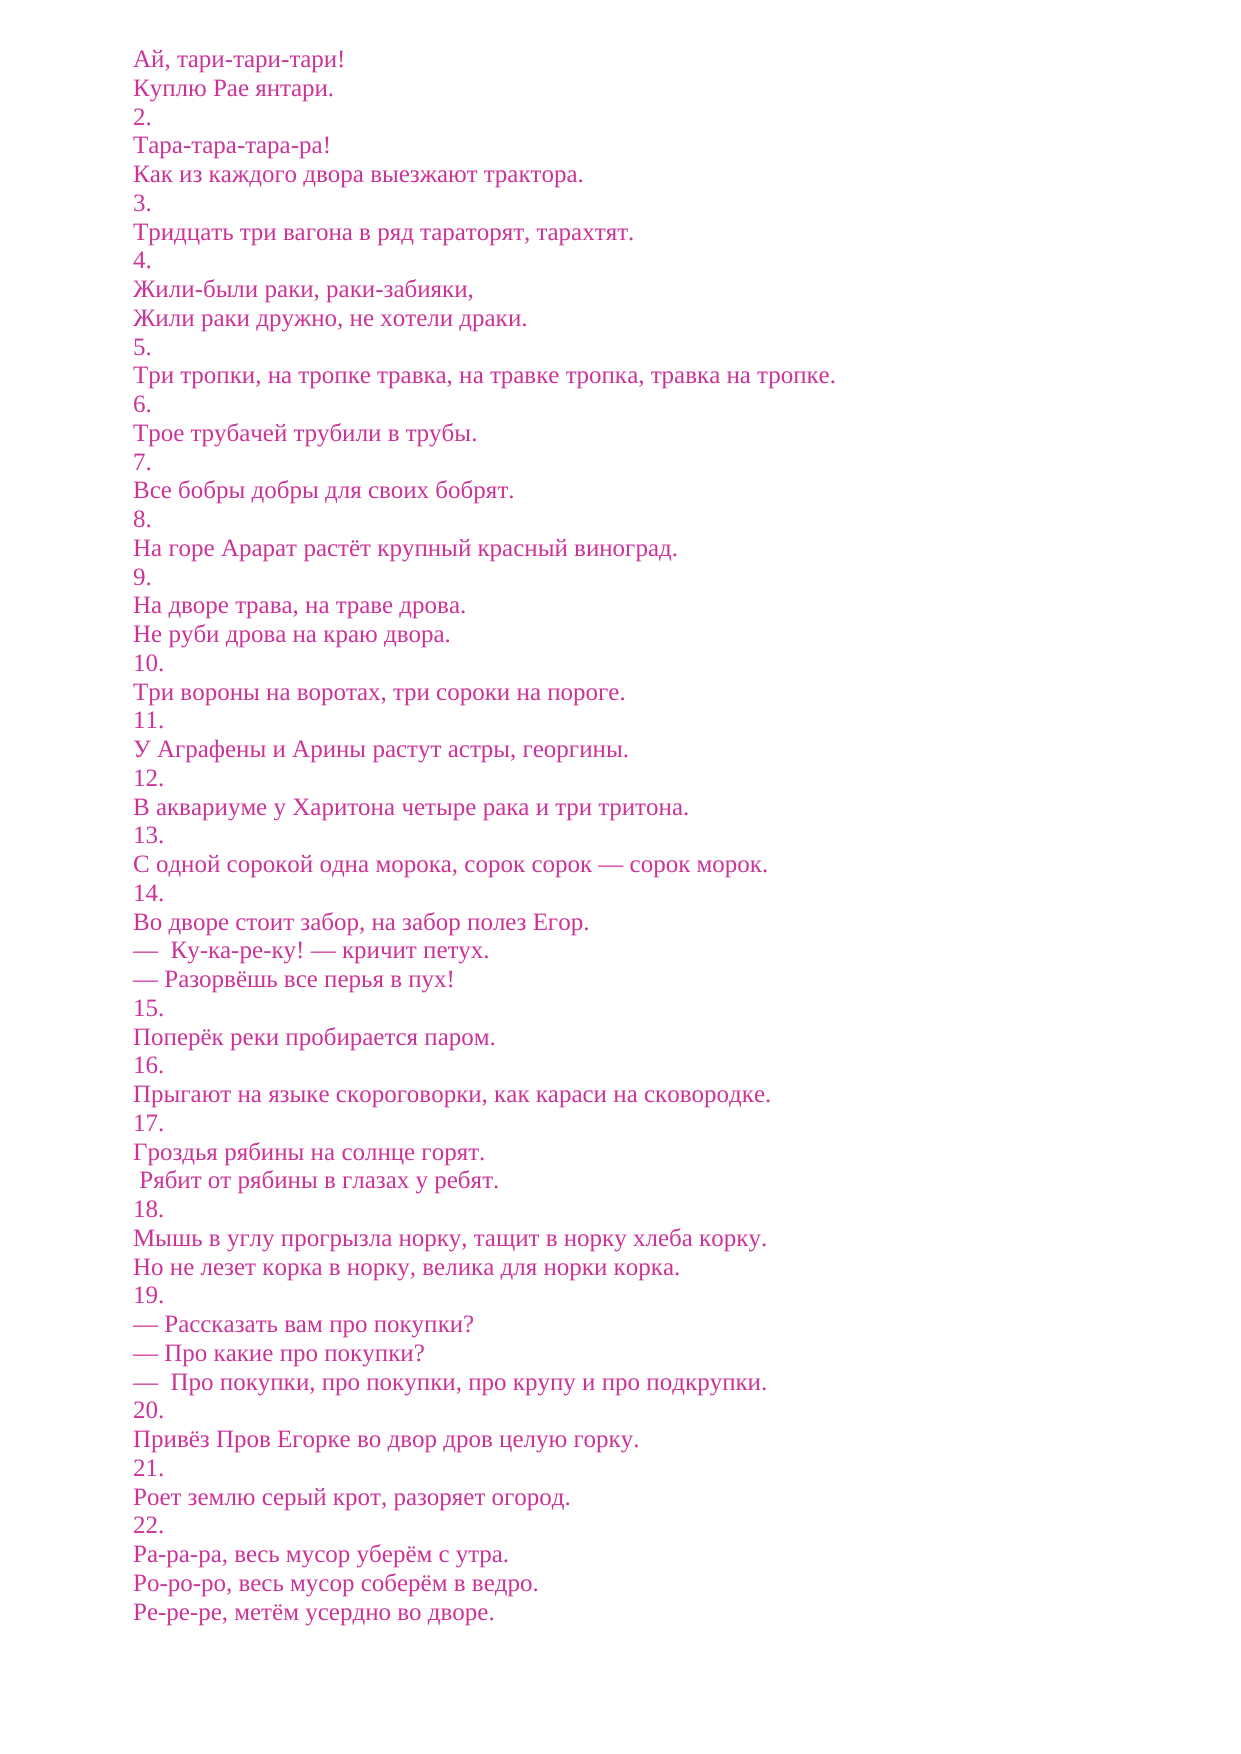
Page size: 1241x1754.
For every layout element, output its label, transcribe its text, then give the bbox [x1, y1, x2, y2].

text 21. [59, 1453, 1093, 1482]
text Тридцать три вагона в ряд тараторят, тарахтят. [59, 217, 1093, 246]
text Прыгают на языке скороговорки, как караси на сковородке. [59, 1079, 1093, 1108]
text 14. [59, 878, 1093, 907]
text Гроздья рябины на солнце горят. [59, 1137, 1093, 1166]
text 18. [59, 1194, 1093, 1223]
text Рябит от рябины в глазах у ребят. [59, 1166, 1093, 1194]
text Ро-ро-ро, весь мусор соберём в ведро. [59, 1568, 1093, 1597]
text С одной сорокой одна морока, сорок сорок — сорок морок. [59, 849, 1093, 878]
text 6. [59, 389, 1093, 418]
text 19. [59, 1281, 1093, 1309]
text 20. [59, 1396, 1093, 1424]
text Но не лезет корка в норку, велика для норки корка. [59, 1252, 1093, 1281]
text На горе Арарат растёт крупный красный виноград. [59, 533, 1093, 562]
text Все бобры добры для своих бобрят. [59, 476, 1093, 504]
text 7. [59, 447, 1093, 476]
text 11. [59, 706, 1093, 734]
text 10. [59, 648, 1093, 677]
text — Рассказать вам про покупки? [59, 1309, 1093, 1338]
text 3. [59, 188, 1093, 217]
text Роет землю серый крот, разоряет огород. [59, 1482, 1093, 1511]
text У Аграфены и Арины растут астры, георгины. [59, 734, 1093, 763]
text 17. [59, 1108, 1093, 1137]
text Мышь в углу прогрызла норку, тащит в норку хлеба корку. [59, 1223, 1093, 1252]
text Поперёк реки пробирается паром. [59, 1022, 1093, 1051]
text Ре-ре-ре, метём усердно во дворе. [59, 1597, 1093, 1626]
text — Разорвёшь все перья в пух! [59, 964, 1093, 993]
text Привёз Пров Егорке во двор дров целую горку. [59, 1424, 1093, 1453]
text 12. [59, 763, 1093, 792]
text Тара-тара-тара-ра! [59, 131, 1093, 159]
text 4. [59, 246, 1093, 274]
text Ай, тари-тари-тари! [59, 44, 1093, 73]
text В аквариуме у Харитона четыре рака и три тритона. [59, 792, 1093, 821]
text Три вороны на воротах, три сороки на пороге. [59, 677, 1093, 706]
text Жили раки дружно, не хотели драки. [59, 303, 1093, 332]
text На дворе трава, на траве дрова. [59, 591, 1093, 619]
text — Про покупки, про покупки, про крупу и про подкрупки. [59, 1367, 1093, 1396]
text 22. [59, 1511, 1093, 1539]
text Жили-были раки, раки-забияки, [59, 274, 1093, 303]
text 2. [59, 102, 1093, 131]
text 9. [59, 562, 1093, 591]
text Не руби дрова на краю двора. [59, 619, 1093, 648]
text — Про какие про покупки? [59, 1338, 1093, 1367]
text Три тропки, на тропке травка, на травке тропка, травка на тропке. [59, 361, 1093, 389]
text 15. [59, 993, 1093, 1022]
text 8. [59, 504, 1093, 533]
text Во дворе стоит забор, на забор полез Егор. [59, 907, 1093, 936]
text — Ку-ка-ре-ку! — кричит петух. [59, 936, 1093, 964]
text 16. [59, 1051, 1093, 1079]
text Как из каждого двора выезжают трактора. [59, 159, 1093, 188]
text Ра-ра-ра, весь мусор уберём с утра. [59, 1539, 1093, 1568]
text Трое трубачей трубили в трубы. [59, 418, 1093, 447]
text 5. [59, 332, 1093, 361]
text Куплю Рае янтари. [59, 73, 1093, 102]
text 13. [59, 821, 1093, 849]
